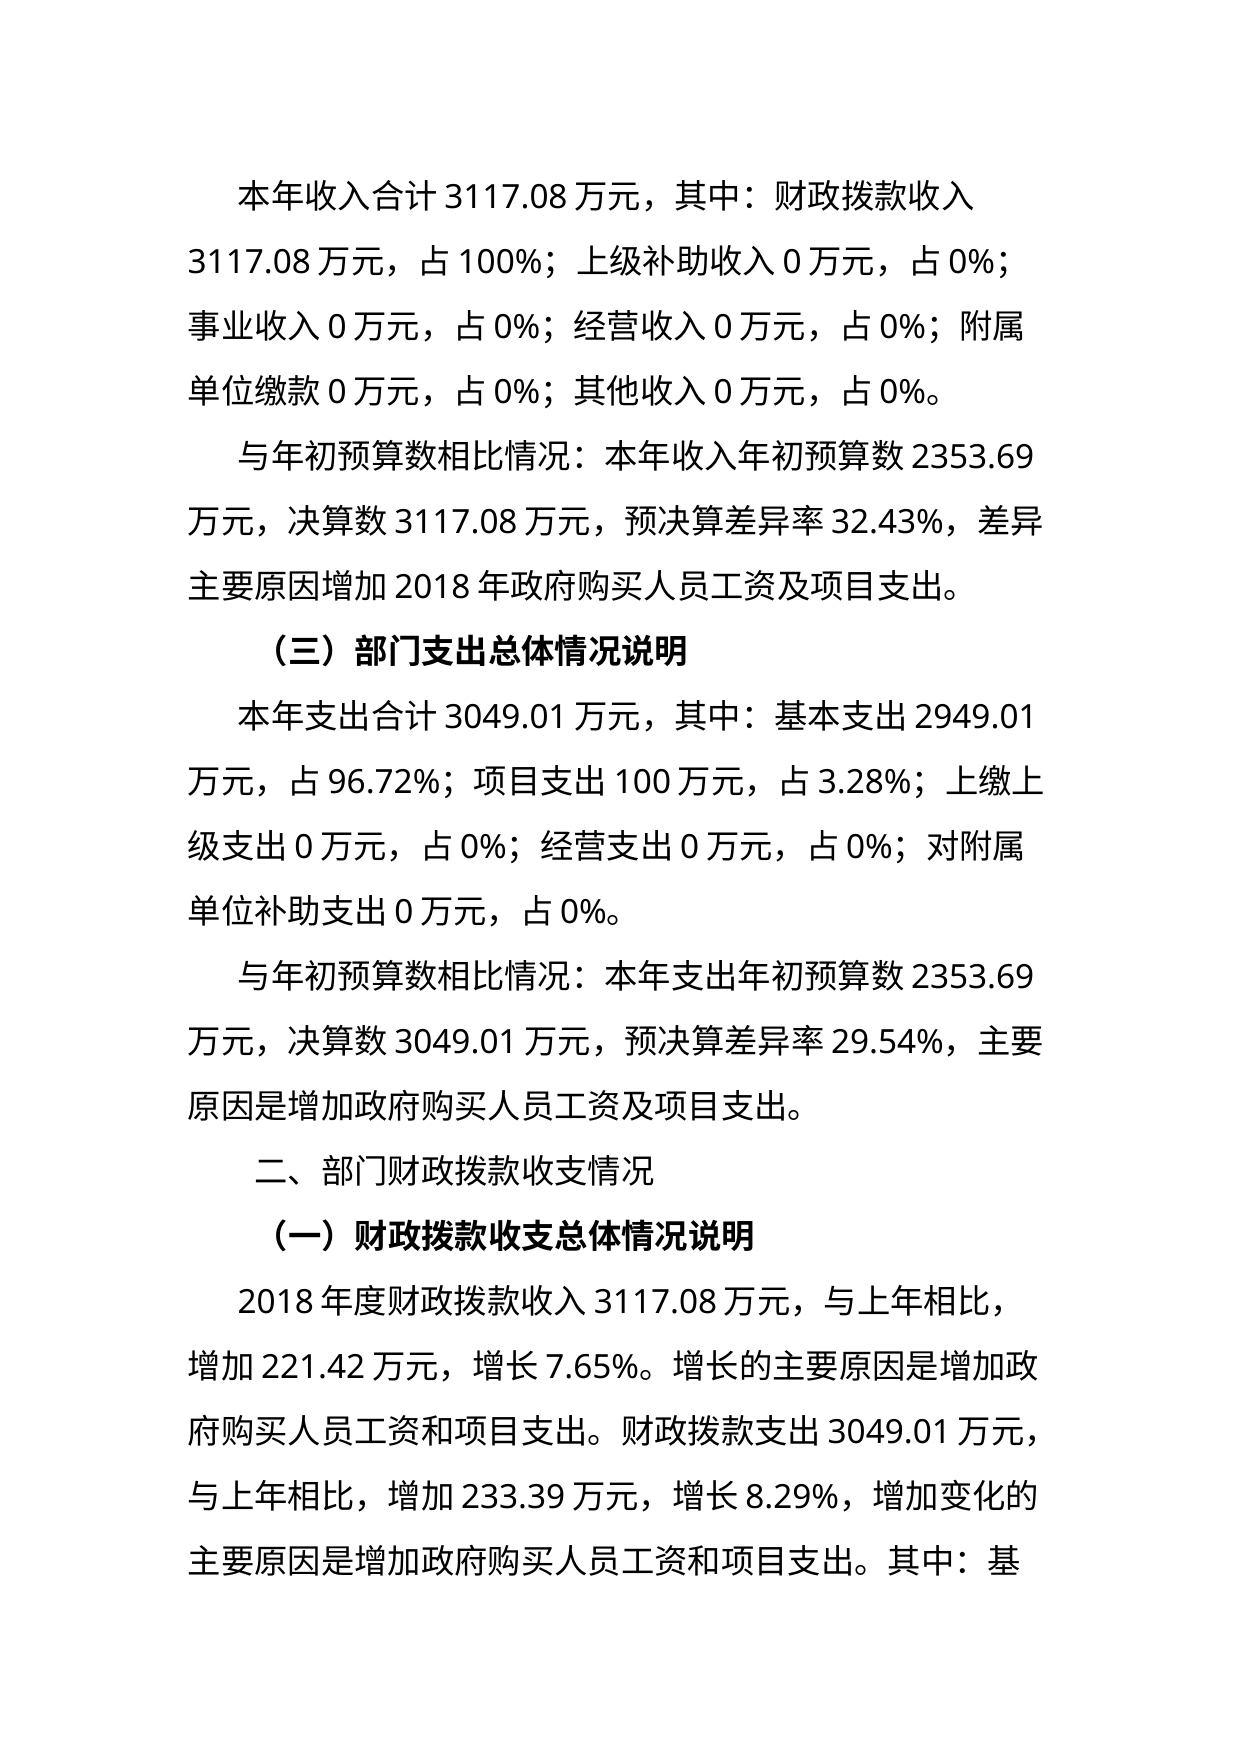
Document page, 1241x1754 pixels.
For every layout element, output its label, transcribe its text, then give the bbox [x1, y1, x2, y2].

text （三）部门支出总体情况说明 [187, 617, 1053, 682]
text 本年支出合计3049.01万元，其中：基本支出2949.01万元，占96.72%；项目支出100万元，占3.28%；上缴上级支出0万元，占0%；经营支出0万元，占0%；对附属单位补助支出0万元，占0%。 [187, 682, 1053, 942]
text 本年收入合计3117.08万元，其中：财政拨款收入3117.08万元，占100%；上级补助收入0万元，占0%；事业收入0万元，占0%；经营收入0万元，占0%；附属单位缴款0万元，占0%；其他收入0万元，占0%。 [187, 162, 1053, 422]
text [187, 1267, 1053, 1592]
text 与年初预算数相比情况：本年收入年初预算数2353.69万元，决算数3117.08万元，预决算差异率32.43%，差异主要原因增加2018年政府购买人员工资及项目支出。 [187, 422, 1053, 617]
text 与年初预算数相比情况：本年支出年初预算数2353.69万元，决算数3049.01万元，预决算差异率29.54%，主要原因是增加政府购买人员工资及项目支出。 [187, 942, 1053, 1137]
text （一）财政拨款收支总体情况说明 [187, 1202, 1053, 1267]
text 二、部门财政拨款收支情况 [187, 1137, 1053, 1202]
